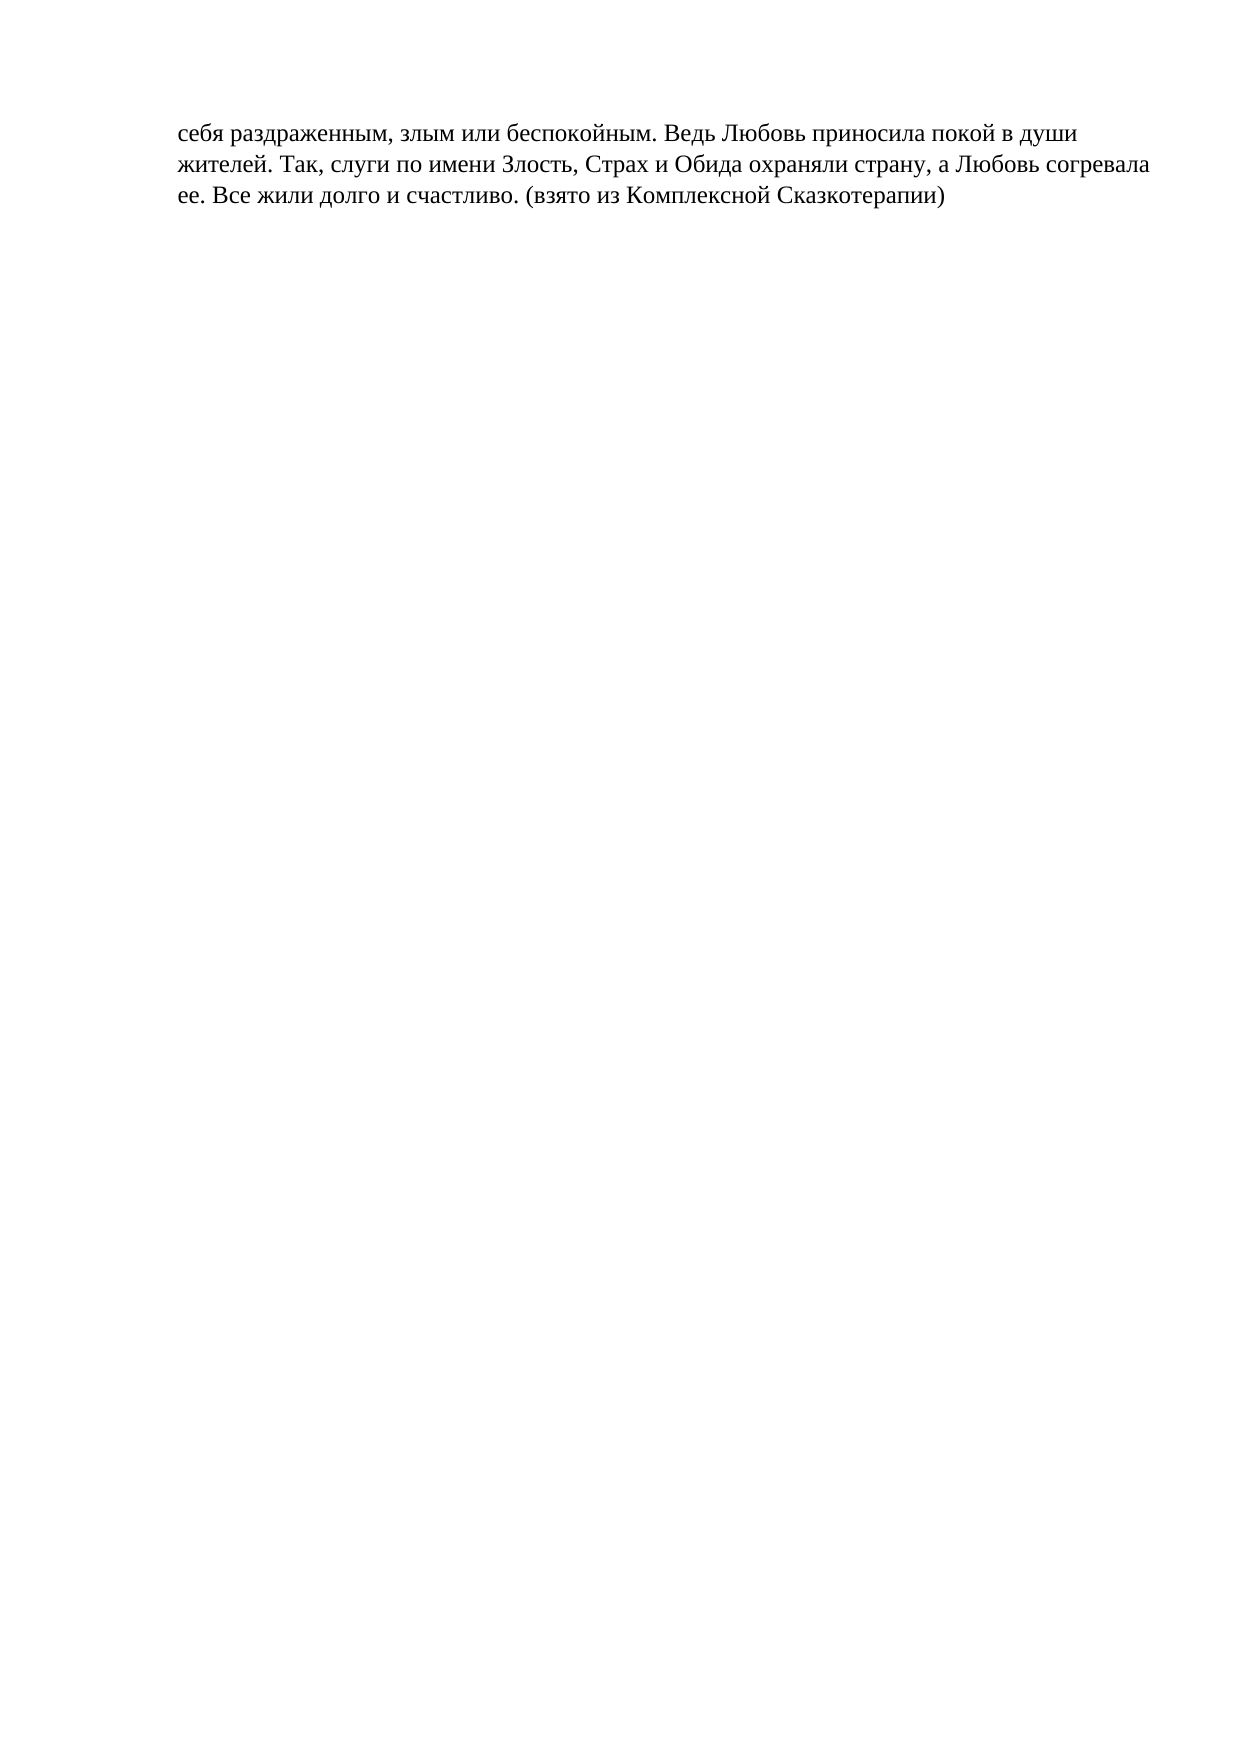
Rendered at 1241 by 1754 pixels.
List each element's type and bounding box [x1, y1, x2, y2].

text [177, 118, 1152, 209]
